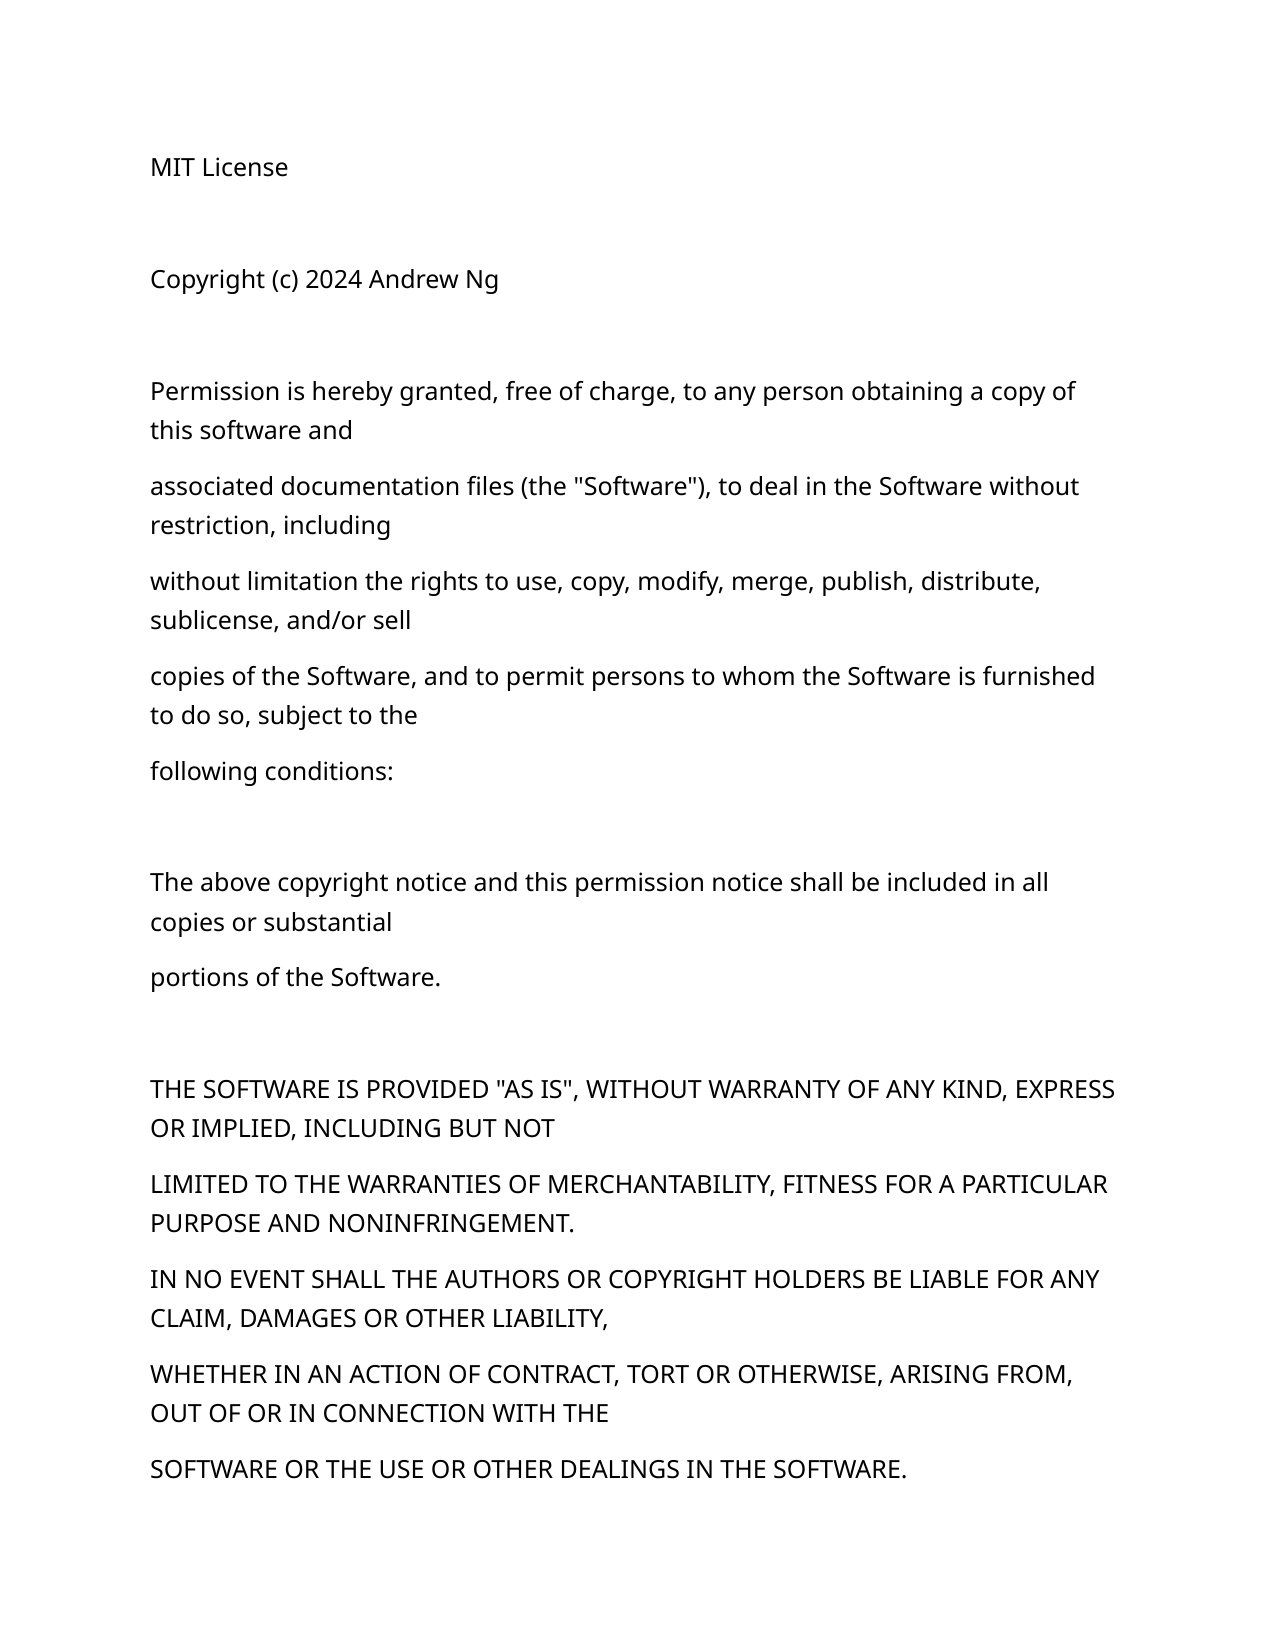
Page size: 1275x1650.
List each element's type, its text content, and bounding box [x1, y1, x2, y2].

text MIT License [150, 150, 1125, 184]
text IN NO EVENT SHALL THE AUTHORS OR COPYRIGHT HOLDERS BE LIABLE FOR ANY CLAIM, DAMAGES OR OTHER LIABILITY, [150, 1262, 1125, 1335]
text Copyright (c) 2024 Andrew Ng [150, 262, 1125, 296]
text associated documentation files (the "Software"), to deal in the Software without restriction, including [150, 468, 1125, 542]
text WHETHER IN AN ACTION OF CONTRACT, TORT OR OTHERWISE, ARISING FROM, OUT OF OR IN CONNECTION WITH THE [150, 1357, 1125, 1430]
text THE SOFTWARE IS PROVIDED "AS IS", WITHOUT WARRANTY OF ANY KIND, EXPRESS OR IMPLIED, INCLUDING BUT NOT [150, 1072, 1125, 1145]
text The above copyright notice and this permission notice shall be included in all copies or substantial [150, 865, 1125, 938]
text LIMITED TO THE WARRANTIES OF MERCHANTABILITY, FITNESS FOR A PARTICULAR PURPOSE AND NONINFRINGEMENT. [150, 1167, 1125, 1240]
text following conditions: [150, 753, 1125, 787]
text without limitation the rights to use, copy, modify, merge, publish, distribute, sublicense, and/or sell [150, 563, 1125, 637]
text SOFTWARE OR THE USE OR OTHER DEALINGS IN THE SOFTWARE. [150, 1452, 1125, 1486]
text copies of the Software, and to permit persons to whom the Software is furnished to do so, subject to the [150, 658, 1125, 732]
text Permission is hereby granted, free of charge, to any person obtaining a copy of this software and [150, 373, 1125, 447]
text portions of the Software. [150, 960, 1125, 994]
